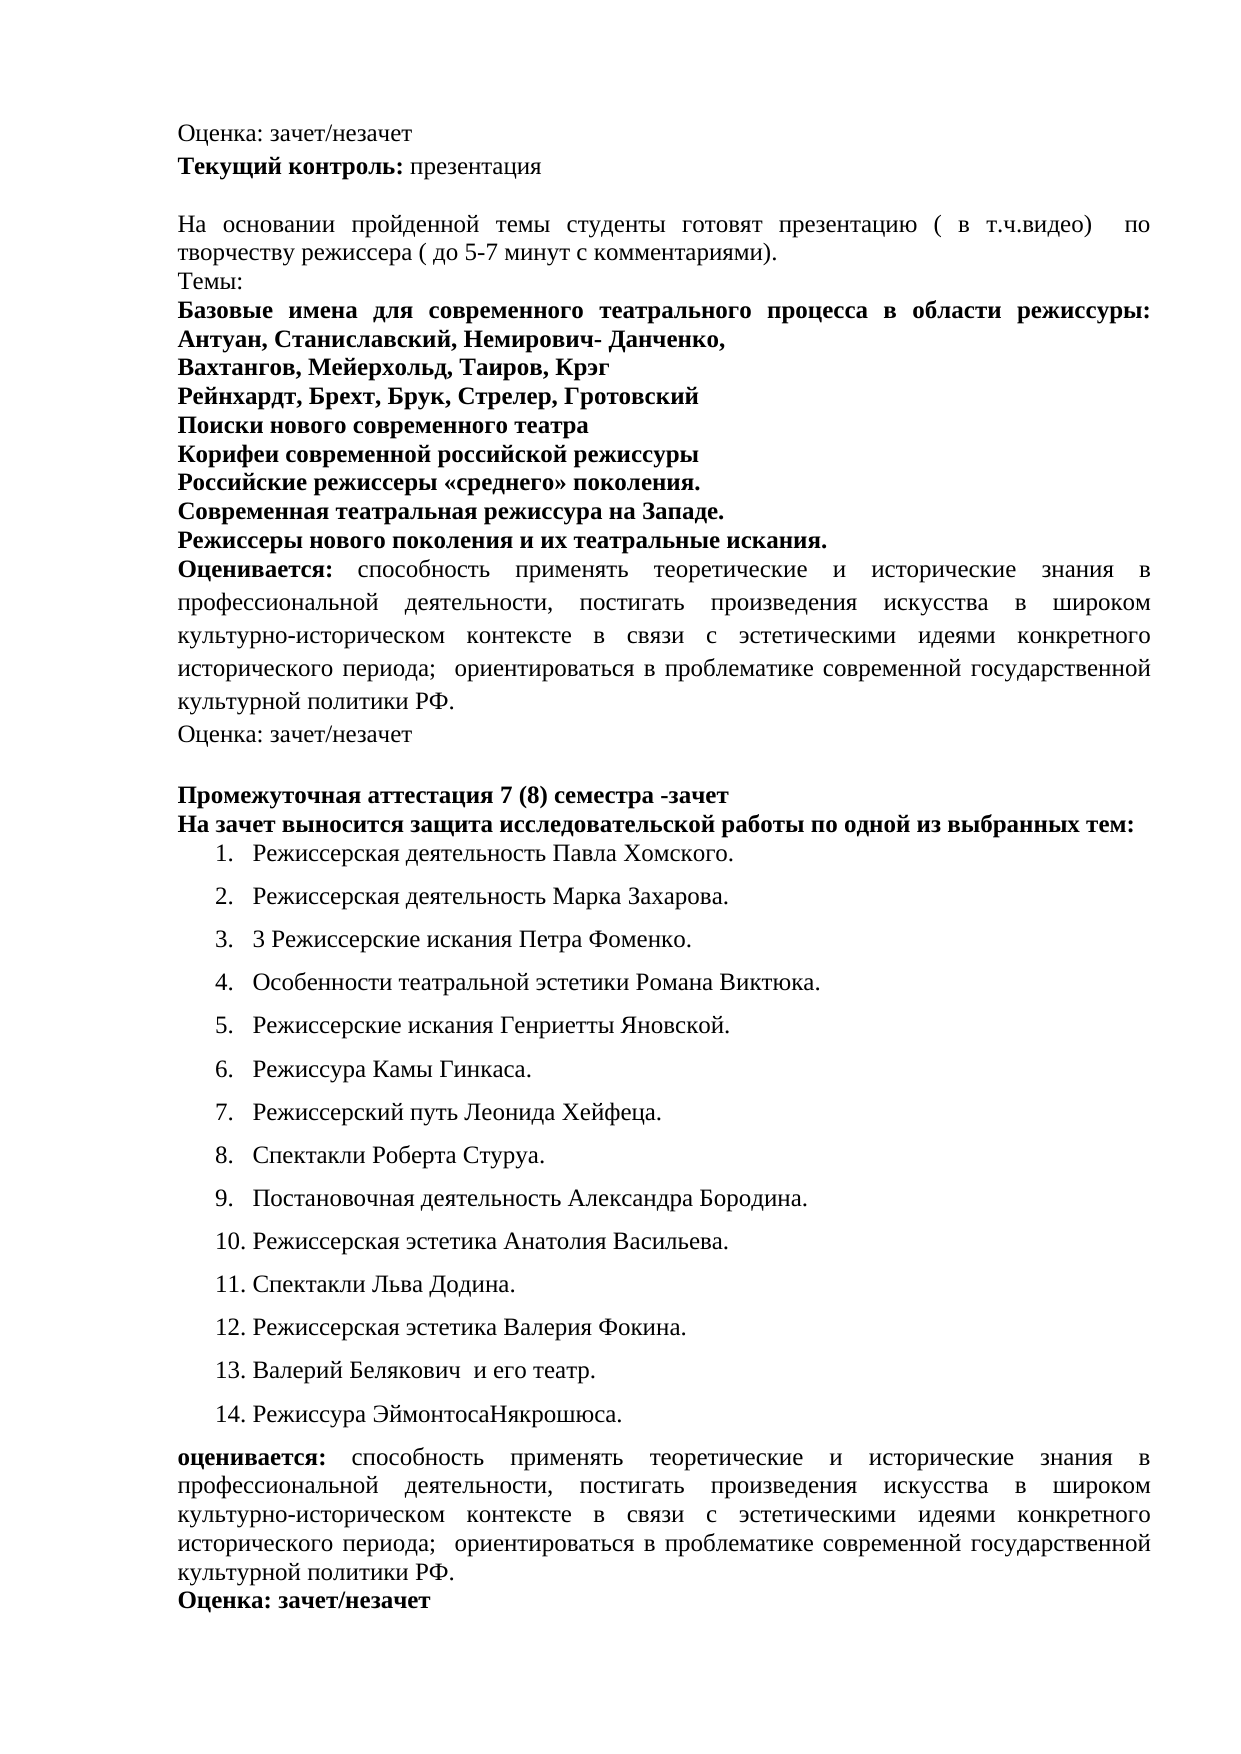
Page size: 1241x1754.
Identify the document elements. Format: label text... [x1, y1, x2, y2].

list Спектакли Роберта Стуруа. [215, 1140, 1152, 1169]
list Валерий Белякович и его театр. [215, 1356, 1152, 1384]
text Вахтангов, Мейерхольд, Таиров, Крэг [177, 352, 1152, 381]
list Режиссерская деятельность Павла Хомского. [215, 838, 1152, 867]
list Постановочная деятельность Александра Бородина. [215, 1183, 1152, 1212]
text Рейнхардт, Брехт, Брук, Стрелер, Гротовский [177, 381, 1152, 410]
text На основании пройденной темы студенты готовят презентацию ( в т.ч.видео) по творчеству режиссера ( до 5-7 минут с комментариями). [177, 209, 1152, 266]
list Режиссерские искания Генриетты Яновской. [215, 1011, 1152, 1039]
text Корифеи современной российской режиссуры [177, 439, 1152, 467]
text На зачет выносится защита исследовательской работы по одной из выбранных тем: [177, 809, 1152, 838]
text Оценка: зачет/незачет [177, 118, 1152, 147]
text Поиски нового современного театра [177, 410, 1152, 439]
text Базовые имена для современного театрального процесса в области режиссуры: Антуан, Станиславский, Немирович- Данченко, [177, 295, 1152, 352]
list Режиссура ЭймонтосаНякрошюса. [215, 1399, 1152, 1427]
text Современная театральная режиссура на Западе. [177, 496, 1152, 525]
list Особенности театральной эстетики Романа Виктюка. [215, 967, 1152, 996]
text Оценка: зачет/незачет [177, 719, 1152, 747]
list Спектакли Льва Додина. [215, 1269, 1152, 1298]
list Режиссерская эстетика Анатолия Васильева. [215, 1226, 1152, 1255]
text Оценка: зачет/незачет [177, 1586, 1152, 1614]
list Режиссерская эстетика Валерия Фокина. [215, 1312, 1152, 1341]
text Промежуточная аттестация 7 (8) семестра -зачет [177, 781, 1152, 809]
list Режиссура Камы Гинкаса. [215, 1054, 1152, 1082]
text Текущий контроль: презентация [177, 151, 1152, 180]
text оценивается: способность применять теоретические и исторические знания в профессиональной деятельности, постигать произведения искусства в широком культурно-историческом контексте в связи с эстетическими идеями конкретного исторического периода; ориентироваться в проблематике современной государственной культурной политики РФ. [177, 1442, 1152, 1586]
text Режиссеры нового поколения и их театральные искания. [177, 525, 1152, 554]
text Темы: [177, 266, 1152, 295]
list Режиссерская деятельность Марка Захарова. [215, 881, 1152, 910]
text Российские режиссеры «среднего» поколения. [177, 467, 1152, 496]
list 3 Режиссерские искания Петра Фоменко. [215, 924, 1152, 953]
text Оценивается: способность применять теоретические и исторические знания в профессиональной деятельности, постигать произведения искусства в широком культурно-историческом контексте в связи с эстетическими идеями конкретного исторического периода; ориентироваться в проблематике современной государственной культурной политики РФ. [177, 554, 1152, 714]
list Режиссерский путь Леонида Хейфеца. [215, 1097, 1152, 1126]
